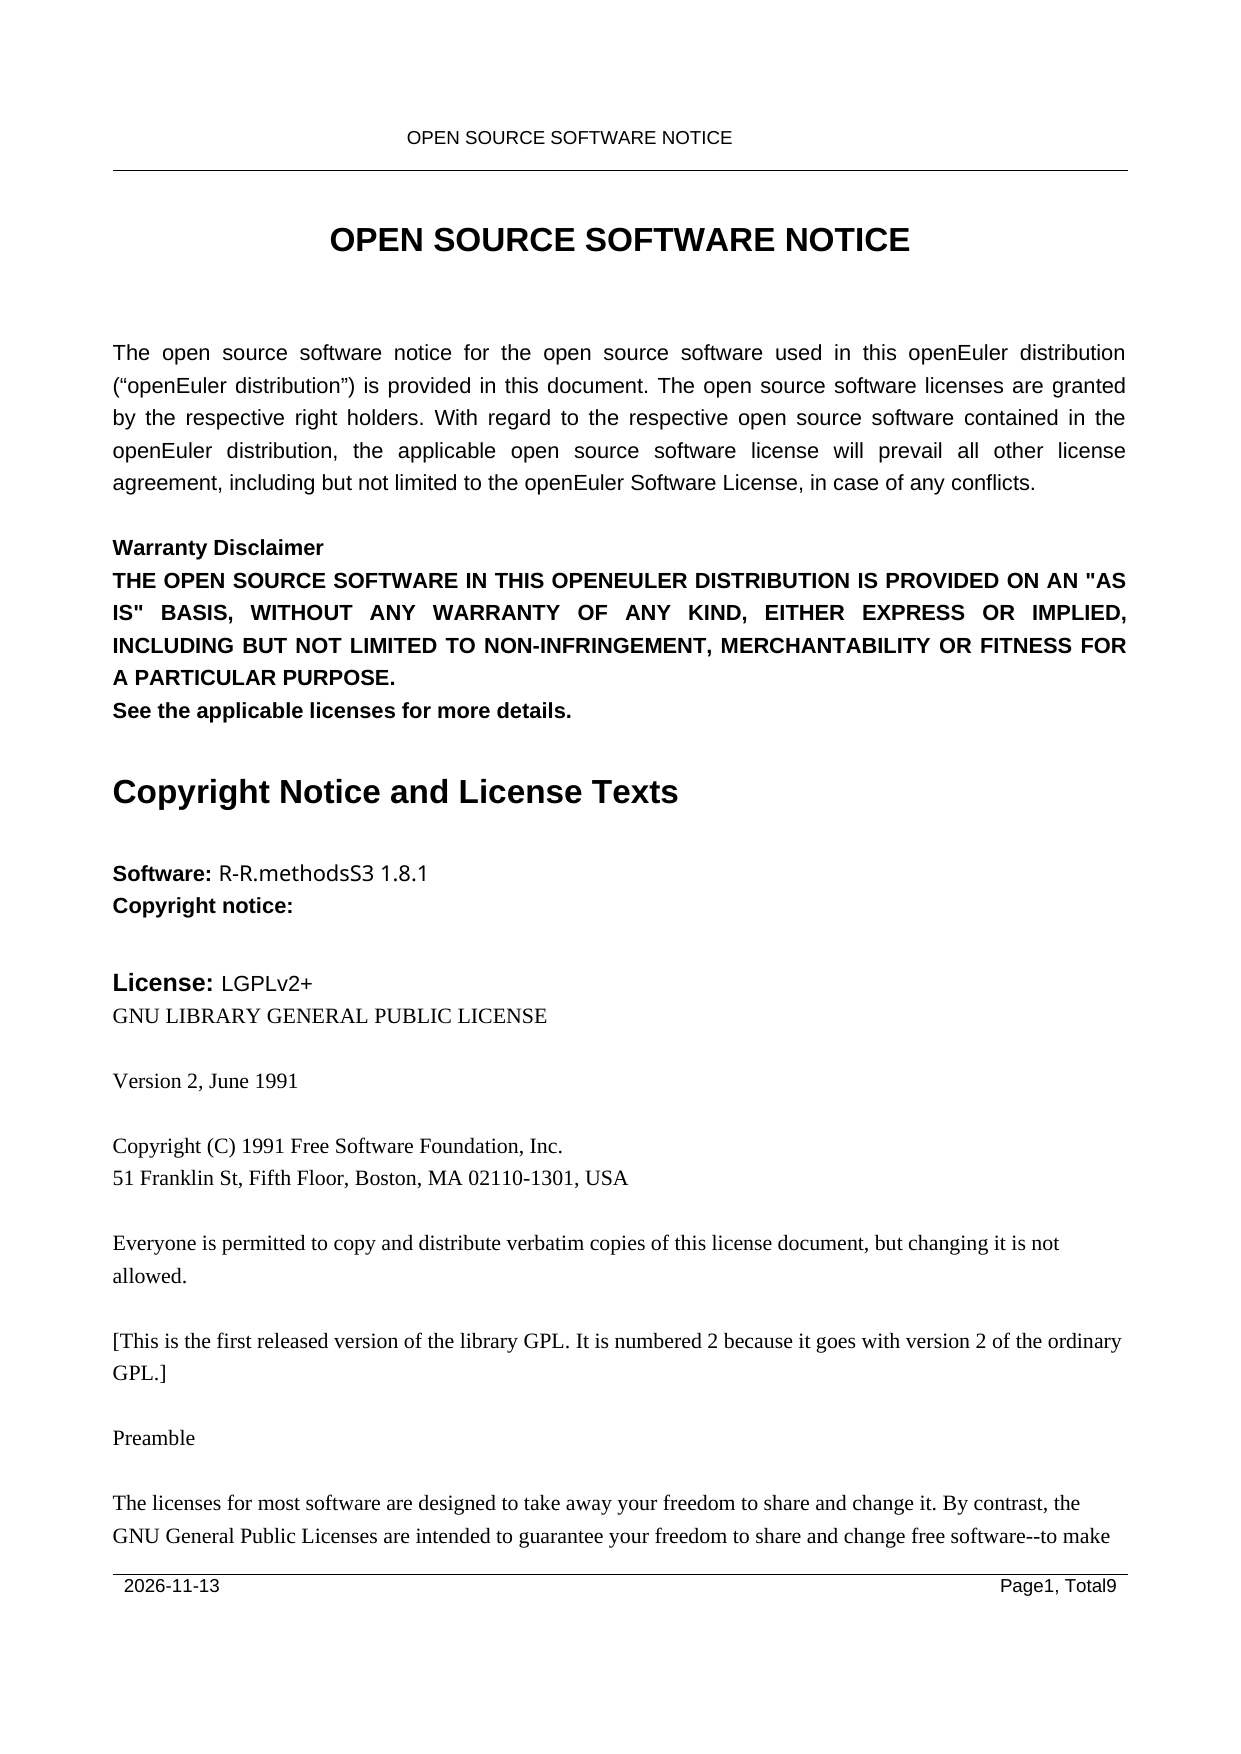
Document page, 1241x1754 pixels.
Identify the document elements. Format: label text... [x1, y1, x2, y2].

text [112, 999, 1128, 1551]
text OPEN SOURCE SOFTWARE NOTICE [112, 206, 1128, 271]
text THE OPEN SOURCE SOFTWARE IN THIS OPENEULER DISTRIBUTION IS PROVIDED ON AN "AS IS" BASIS, WITHOUT ANY WARRANTY OF ANY KIND, EITHER EXPRESS OR IMPLIED, INCLUDING BUT NOT LIMITED TO NON-INFRINGEMENT, MERCHANTABILITY OR FITNESS FOR A PARTICULAR PURPOSE. See the applicable licenses for more details. [112, 564, 1128, 726]
text Copyright notice: [112, 889, 1128, 921]
title Software: R-R.methodsS3 1.8.1 [112, 856, 1128, 889]
text Copyright Notice and License Texts [112, 759, 1128, 824]
text The open source software notice for the open source software used in this openEuler distribution (“openEuler distribution”) is provided in this document. The open source software licenses are granted by the respective right holders. With regard to the respective open source software contained in the openEuler distribution, the applicable open source software license will prevail all other license agreement, including but not limited to the openEuler Software License, in case of any conflicts. [112, 336, 1128, 499]
text Warranty Disclaimer [112, 531, 1128, 564]
text License: LGPLv2+ [112, 966, 1128, 999]
